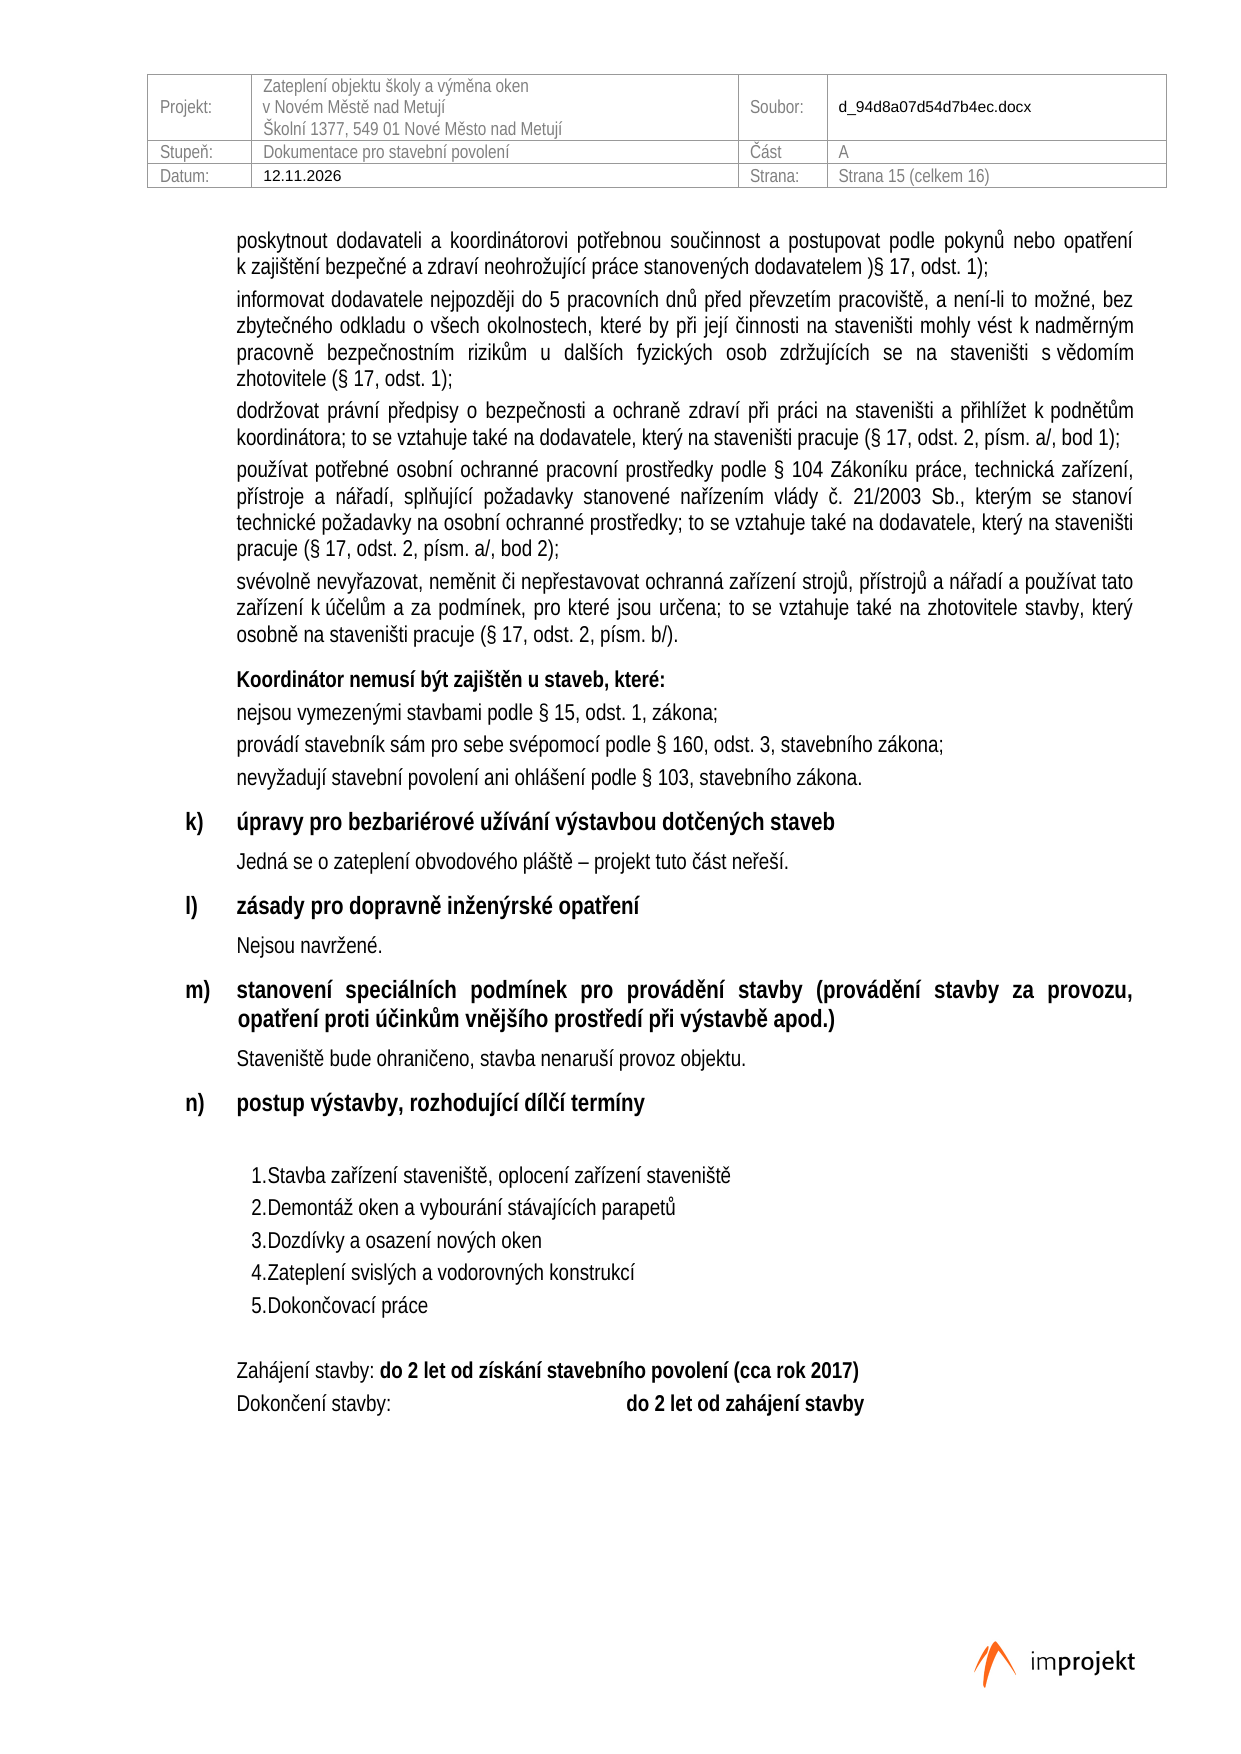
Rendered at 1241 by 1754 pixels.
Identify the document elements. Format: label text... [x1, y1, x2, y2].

list Demontáž oken a vybourání stávajících parapetů [236, 1194, 1134, 1221]
text nevyžadují stavební povolení ani ohlášení podle § 103, stavebního zákona. [236, 764, 1134, 790]
text poskytnout dodavateli a koordinátorovi potřebnou součinnost a postupovat podle pokynů nebo opatření k zajištění bezpečné a zdraví neohrožující práce stanovených dodavatelem )§ 17, odst. 1); [236, 227, 1134, 279]
text Koordinátor nemusí být zajištěn u staveb, které: [236, 666, 1134, 692]
text Dokončení stavby: do 2 let od zahájení stavby [236, 1390, 1134, 1416]
text Nejsou navržené. [236, 932, 1134, 958]
list Dokončovací práce [236, 1292, 1134, 1318]
text Staveniště bude ohraničeno, stavba nenaruší provoz objektu. [236, 1045, 1134, 1071]
text Zahájení stavby: do 2 let od získání stavebního povolení (cca rok 2017) [236, 1357, 1134, 1383]
text svévolně nevyřazovat, neměnit či nepřestavovat ochranná zařízení strojů, přístrojů a nářadí a používat tato zařízení k účelům a za podmínek, pro které jsou určena; to se vztahuje také na zhotovitele stavby, který osobně na staveništi pracuje (§ 17, odst. 2, písm. b/). [236, 568, 1134, 647]
text provádí stavebník sám pro sebe svépomocí podle § 160, odst. 3, stavebního zákona; [236, 731, 1134, 757]
subtitle zásady pro dopravně inženýrské opatření [185, 891, 1134, 919]
text dodržovat právní předpisy o bezpečnosti a ochraně zdraví při práci na staveništi a přihlížet k podnětům koordinátora; to se vztahuje také na dodavatele, který na staveništi pracuje (§ 17, odst. 2, písm. a/, bod 1); [236, 397, 1134, 450]
text informovat dodavatele nejpozději do 5 pracovních dnů před převzetím pracoviště, a není-li to možné, bez zbytečného odkladu o všech okolnostech, které by při její činnosti na staveništi mohly vést k nadměrným pracovně bezpečnostním rizikům u dalších fyzických osob zdržujících se na staveništi s vědomím zhotovitele (§ 17, odst. 1); [236, 286, 1134, 391]
list Dozdívky a osazení nových oken [236, 1227, 1134, 1253]
list Stavba zařízení staveniště, oplocení zařízení staveniště [236, 1162, 1134, 1188]
text nejsou vymezenými stavbami podle § 15, odst. 1, zákona; [236, 698, 1134, 725]
text Jedná se o zateplení obvodového pláště – projekt tuto část neřeší. [236, 848, 1134, 874]
subtitle úpravy pro bezbariérové užívání výstavbou dotčených staveb [185, 807, 1134, 835]
picture [972, 1639, 1137, 1689]
subtitle stanovení speciálních podmínek pro provádění stavby (provádění stavby za provozu, opatření proti účinkům vnějšího prostředí při výstavbě apod.) [185, 975, 1134, 1032]
subtitle postup výstavby, rozhodující dílčí termíny [185, 1088, 1134, 1116]
list Zateplení svislých a vodorovných konstrukcí [236, 1259, 1134, 1286]
text používat potřebné osobní ochranné pracovní prostředky podle § 104 Zákoníku práce, technická zařízení, přístroje a nářadí, splňující požadavky stanovené nařízením vlády č. 21/2003 Sb., kterým se stanoví technické požadavky na osobní ochranné prostředky; to se vztahuje také na dodavatele, který na staveništi pracuje (§ 17, odst. 2, písm. a/, bod 2); [236, 456, 1134, 562]
